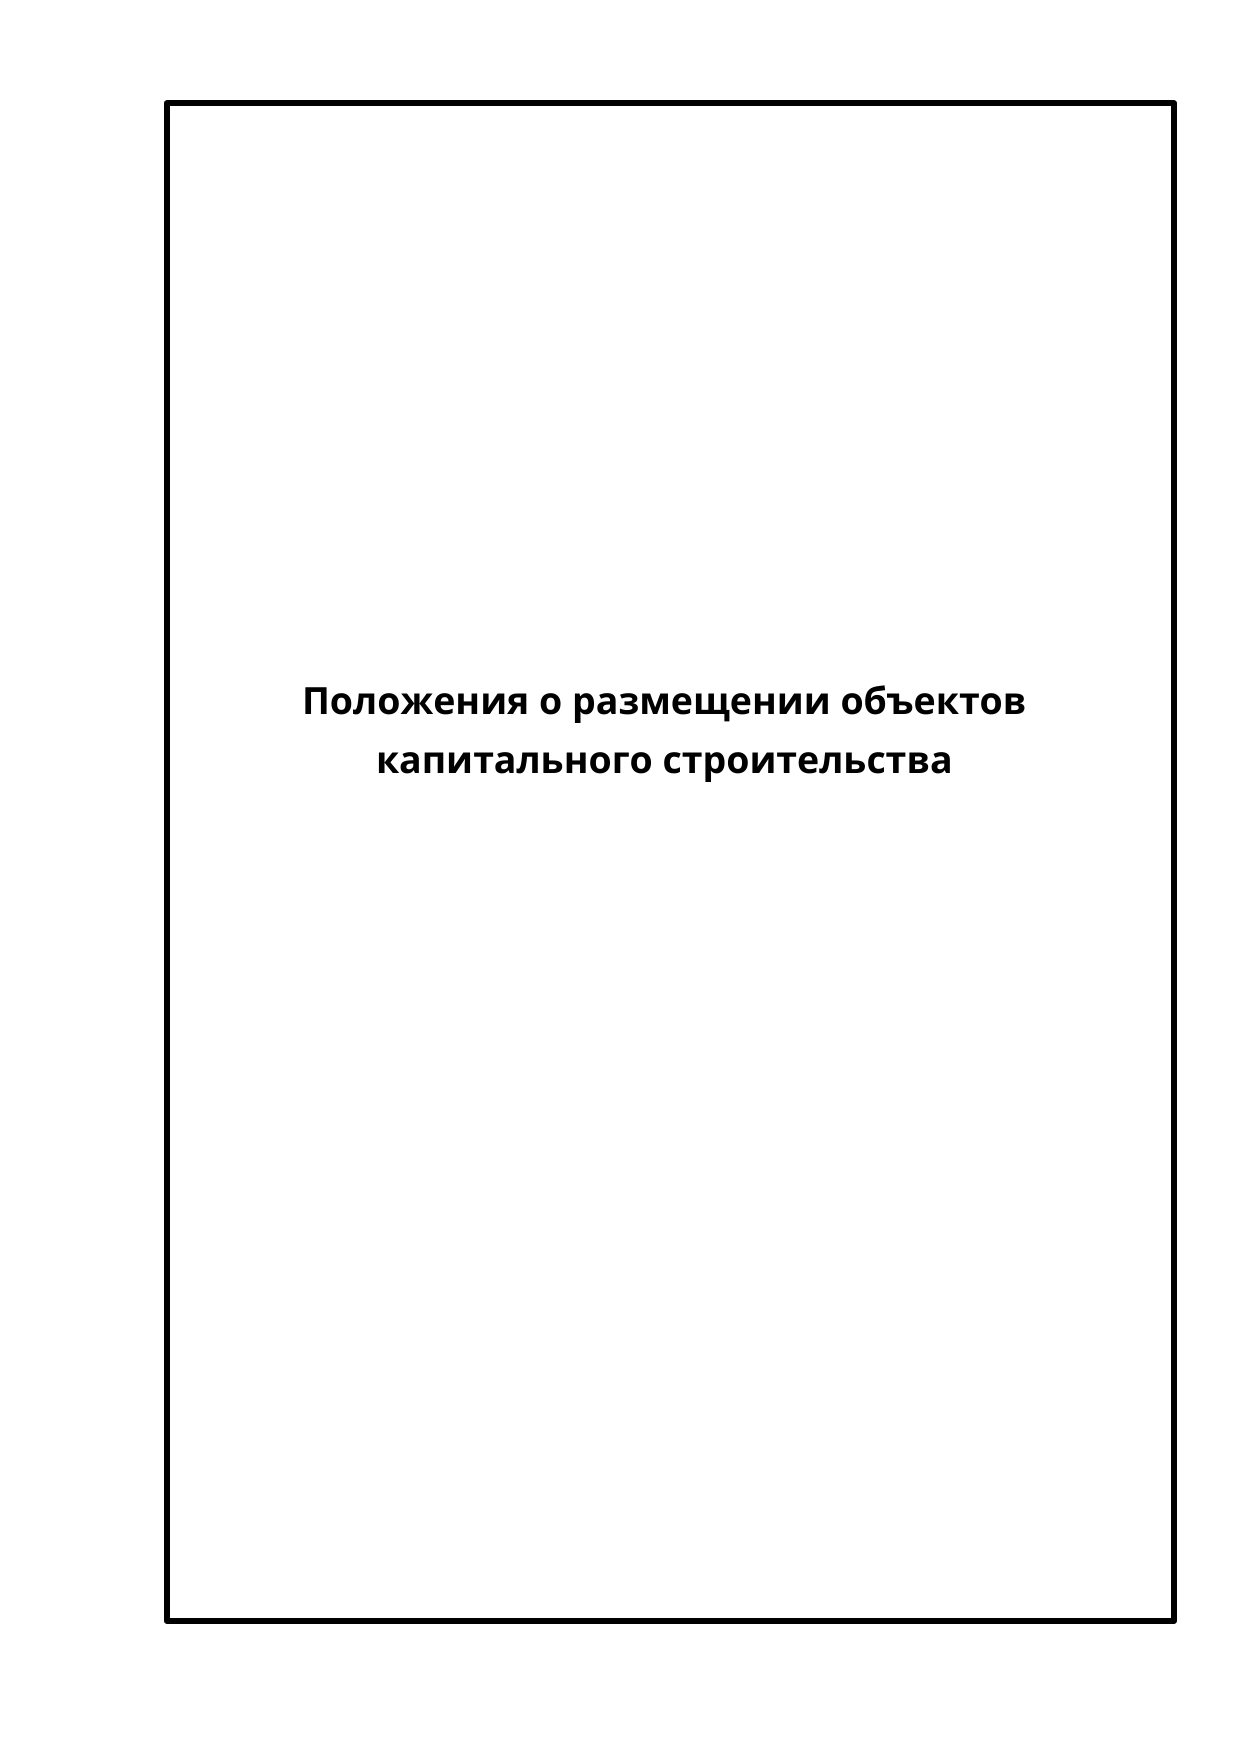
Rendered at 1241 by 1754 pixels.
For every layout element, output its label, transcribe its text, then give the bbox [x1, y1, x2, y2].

text Положения о размещении объектов капитального строительства [177, 674, 1152, 784]
